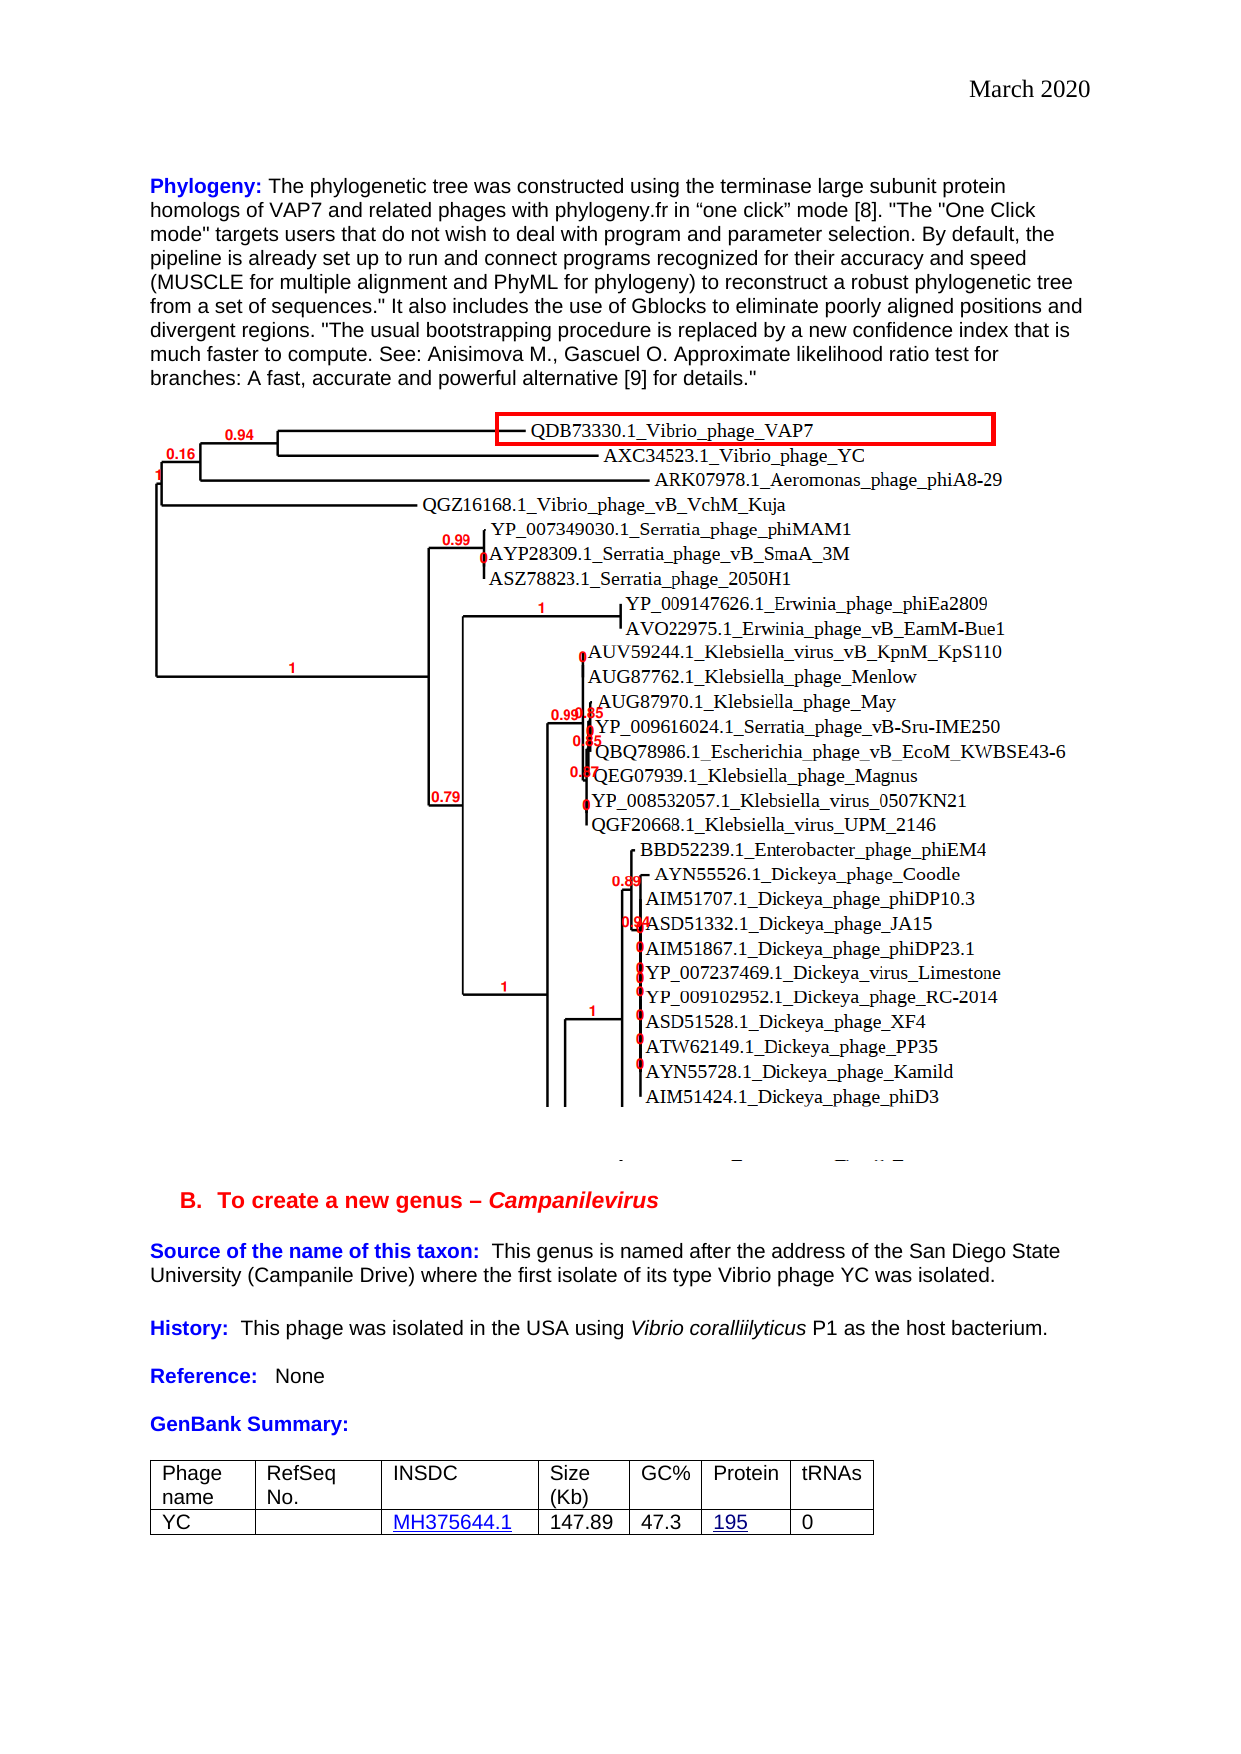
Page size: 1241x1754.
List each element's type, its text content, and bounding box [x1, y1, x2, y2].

table_header Size (Kb) [539, 1461, 629, 1509]
table_cell 195 [702, 1510, 790, 1534]
table_header GC% [630, 1461, 701, 1509]
table_header Protein [702, 1461, 790, 1509]
table_cell MH375644.1 [382, 1510, 538, 1534]
picture [150, 416, 1090, 1161]
table_cell 47.3 [630, 1510, 701, 1534]
table_header Phage name [151, 1461, 255, 1509]
text Reference: None [150, 1364, 1090, 1388]
picture [499, 416, 991, 442]
table_cell YC [151, 1510, 255, 1534]
list To create a new genus – Campanilevirus [179, 1187, 1090, 1213]
table_header INSDC [382, 1461, 538, 1509]
table_header RefSeq No. [256, 1461, 381, 1509]
text Source of the name of this taxon: This genus is named after the address of the San Diego State University (Campanile Drive) where the first isolate of its type Vibrio phage YC was isolated. [150, 1239, 1090, 1287]
text GenBank Summary: [150, 1412, 1090, 1436]
table_header tRNAs [791, 1461, 873, 1509]
table_cell 0 [791, 1510, 873, 1534]
text History: This phage was isolated in the USA using Vibrio coralliilyticus P1 as the host bacterium. [150, 1316, 1090, 1340]
text Phylogeny: The phylogenetic tree was constructed using the terminase large subunit protein homologs of VAP7 and related phages with phylogeny.fr in “one click” mode [8]. "The "One Click mode" targets users that do not wish to deal with program and parameter selection. By default, the pipeline is already set up to run and connect programs recognized for their accuracy and speed (MUSCLE for multiple alignment and PhyML for phylogeny) to reconstruct a robust phylogenetic tree from a set of sequences." It also includes the use of Gblocks to eliminate poorly aligned positions and divergent regions. "The usual bootstrapping procedure is replaced by a new confidence index that is much faster to compute. See: Anisimova M., Gascuel O. Approximate likelihood ratio test for branches: A fast, accurate and powerful alternative [9] for details." [150, 174, 1090, 389]
table_cell 147.89 [539, 1510, 629, 1534]
table_cell [256, 1510, 381, 1534]
